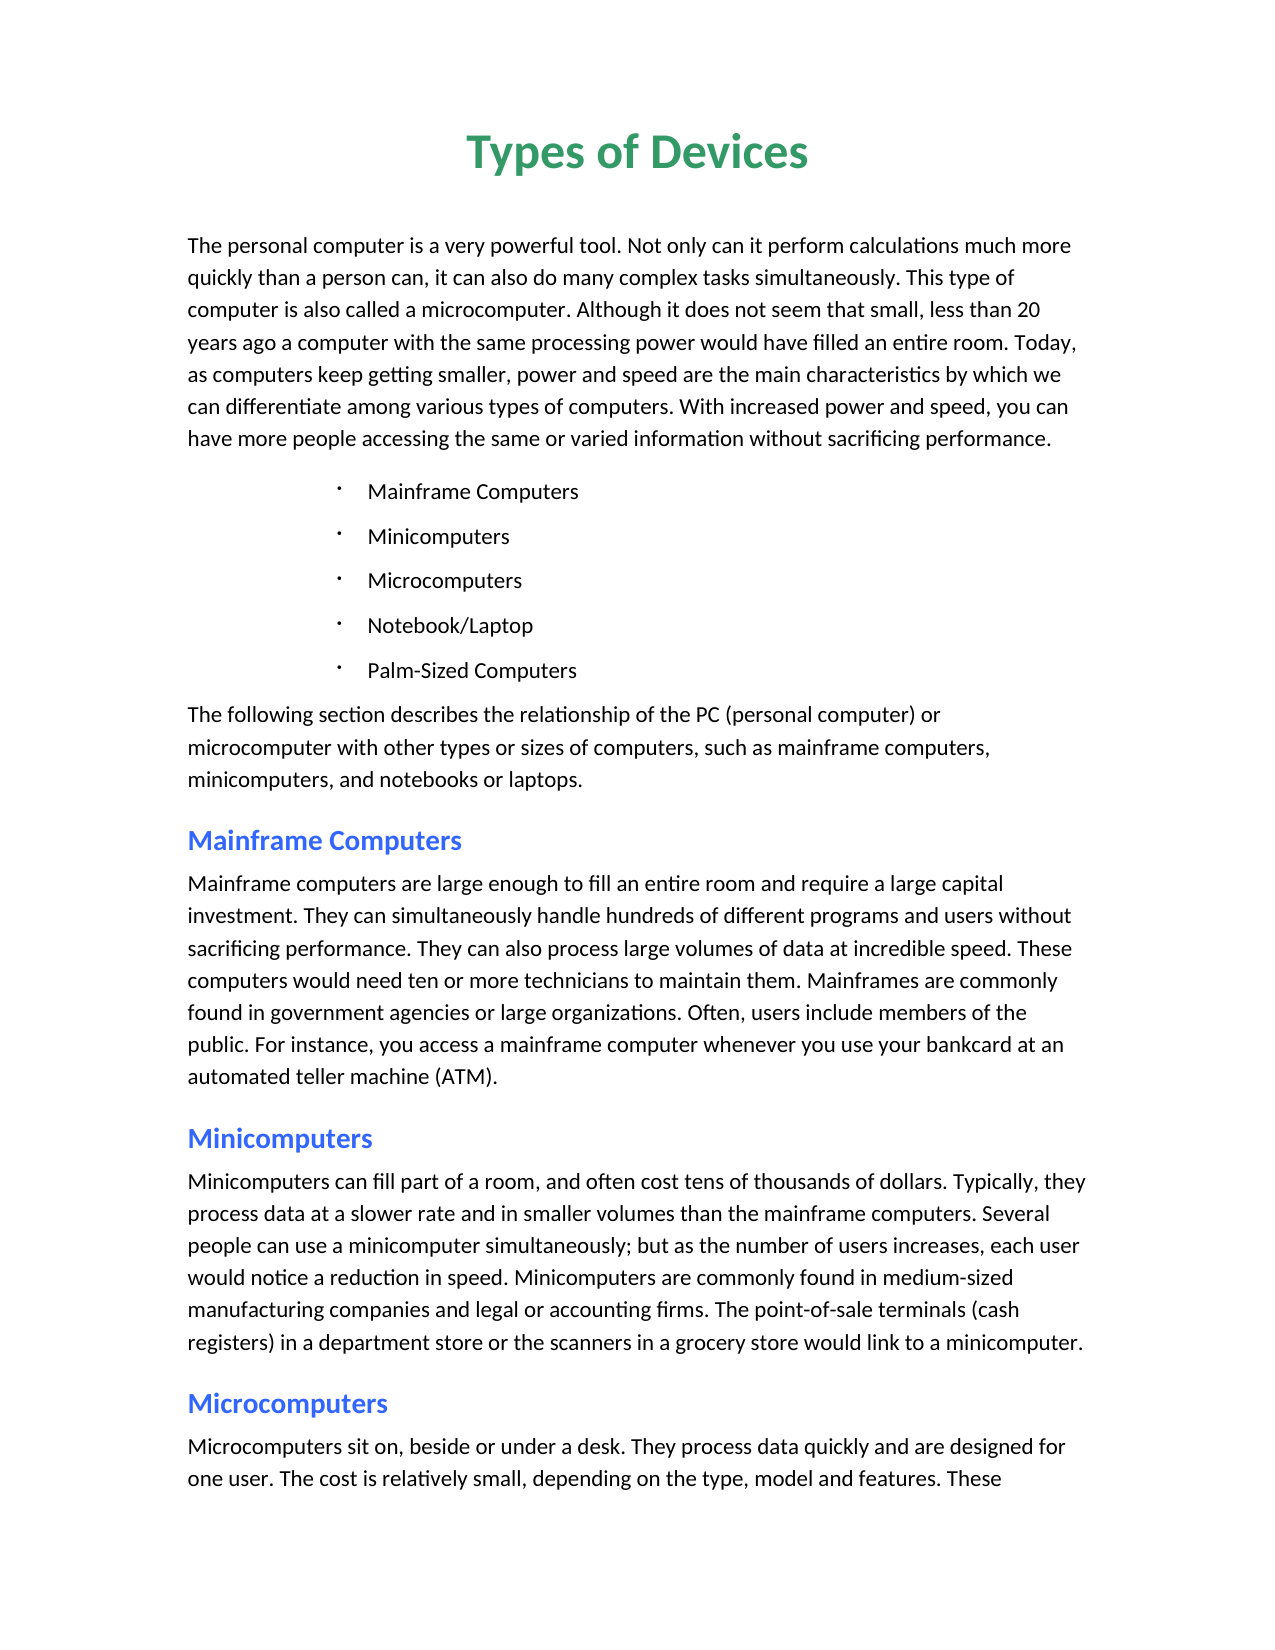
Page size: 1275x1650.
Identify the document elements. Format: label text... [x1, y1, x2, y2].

subtitle Types of Devices [187, 120, 1087, 181]
text Minicomputers [337, 522, 1087, 550]
subtitle Microcomputers [187, 1385, 1087, 1421]
text Palm-Sized Computers [337, 656, 1087, 684]
text Mainframe computers are large enough to fill an entire room and require a large capital investment. They can simultaneously handle hundreds of different programs and users without sacrificing performance. They can also process large volumes of data at incredible speed. These computers would need ten or more technicians to maintain them. Mainframes are commonly found in government agencies or large organizations. Often, users include members of the public. For instance, you access a mainframe computer whenever you use your bankcard at an automated teller machine (ATM). [187, 869, 1087, 1091]
text The personal computer is a very powerful tool. Not only can it perform calculations much more quickly than a person can, it can also do many complex tasks simultaneously. This type of computer is also called a microcomputer. Although it does not seem that small, less than 20 years ago a computer with the same processing power would have filled an entire room. Today, as computers keep getting smaller, power and speed are the main characteristics by which we can differentiate among various types of computers. With increased power and speed, you can have more people accessing the same or varied information without sacrificing performance. [187, 231, 1087, 452]
text Minicomputers can fill part of a room, and often cost tens of thousands of dollars. Typically, they process data at a slower rate and in smaller volumes than the mainframe computers. Several people can use a minicomputer simultaneously; but as the number of users increases, each user would notice a reduction in speed. Minicomputers are commonly found in medium-sized manufacturing companies and legal or accounting firms. The point-of-sale terminals (cash registers) in a department store or the scanners in a grocery store would link to a minicomputer. [187, 1167, 1087, 1356]
subtitle Minicomputers [187, 1120, 1087, 1155]
subtitle Mainframe Computers [187, 822, 1087, 858]
text Notebook/Laptop [337, 611, 1087, 639]
text Microcomputers [337, 567, 1087, 594]
text Mainframe Computers [337, 477, 1087, 505]
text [187, 1432, 1087, 1492]
text The following section describes the relationship of the PC (personal computer) or microcomputer with other types or sizes of computers, such as mainframe computers, minicomputers, and notebooks or laptops. [187, 701, 1087, 793]
